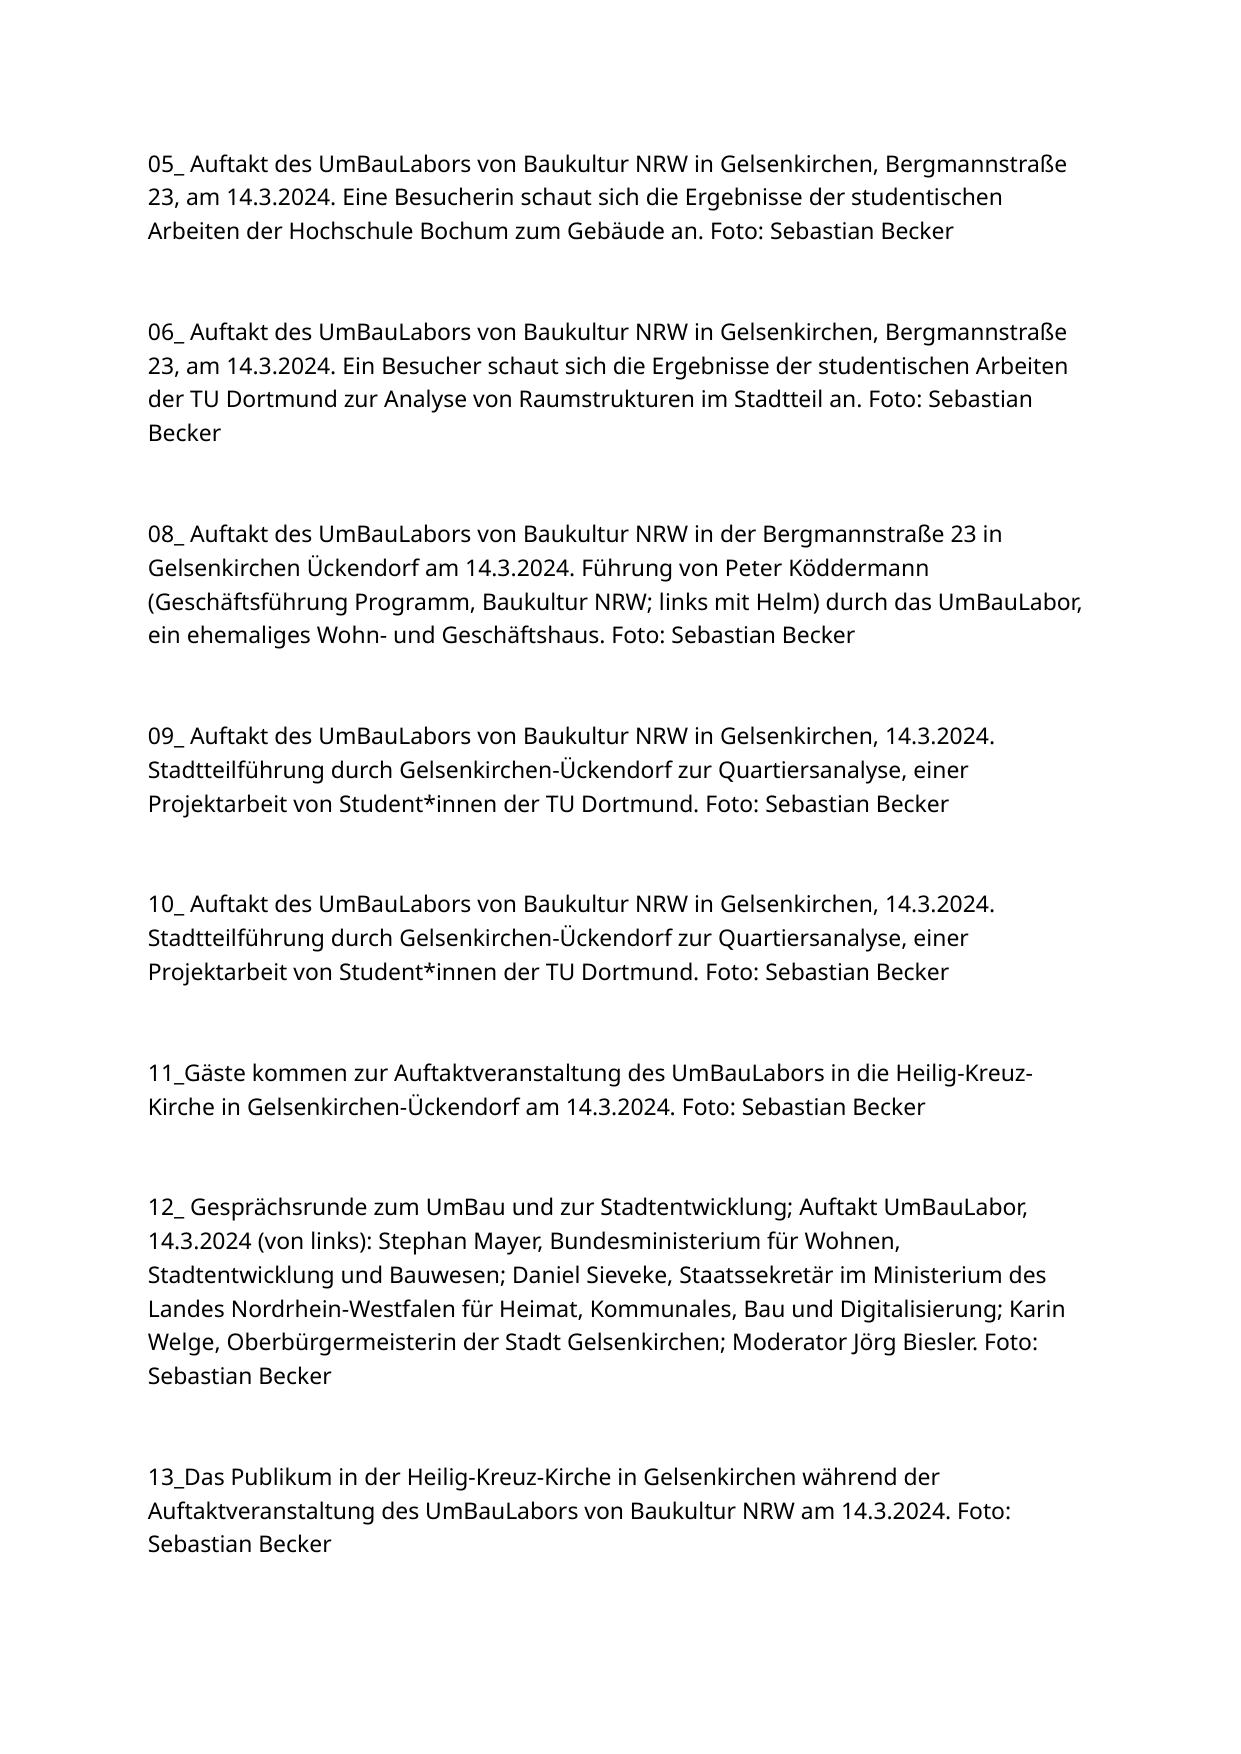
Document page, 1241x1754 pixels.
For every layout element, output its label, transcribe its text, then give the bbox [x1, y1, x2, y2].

text 09_ Auftakt des UmBauLabors von Baukultur NRW in Gelsenkirchen, 14.3.2024. Stadtteilführung durch Gelsenkirchen-Ückendorf zur Quartiersanalyse, einer Projektarbeit von Student*innen der TU Dortmund. Foto: Sebastian Becker [148, 720, 1093, 819]
text 13_Das Publikum in der Heilig-Kreuz-Kirche in Gelsenkirchen während der Auftaktveranstaltung des UmBauLabors von Baukultur NRW am 14.3.2024. Foto: Sebastian Becker [148, 1461, 1093, 1560]
text 12_ Gesprächsrunde zum UmBau und zur Stadtentwicklung; Auftakt UmBauLabor, 14.3.2024 (von links): Stephan Mayer, Bundesministerium für Wohnen, Stadtentwicklung und Bauwesen; Daniel Sieveke, Staatssekretär im Ministerium des Landes Nordrhein-Westfalen für Heimat, Kommunales, Bau und Digitalisierung; Karin Welge, Oberbürgermeisterin der Stadt Gelsenkirchen; Moderator Jörg Biesler. Foto: Sebastian Becker [148, 1191, 1093, 1391]
text 10_ Auftakt des UmBauLabors von Baukultur NRW in Gelsenkirchen, 14.3.2024. Stadtteilführung durch Gelsenkirchen-Ückendorf zur Quartiersanalyse, einer Projektarbeit von Student*innen der TU Dortmund. Foto: Sebastian Becker [148, 888, 1093, 987]
text 08_ Auftakt des UmBauLabors von Baukultur NRW in der Bergmannstraße 23 in Gelsenkirchen Ückendorf am 14.3.2024. Führung von Peter Köddermann (Geschäftsführung Programm, Baukultur NRW; links mit Helm) durch das UmBauLabor, ein ehemaliges Wohn- und Geschäftshaus. Foto: Sebastian Becker [148, 518, 1093, 651]
text 05_ Auftakt des UmBauLabors von Baukultur NRW in Gelsenkirchen, Bergmannstraße 23, am 14.3.2024. Eine Besucherin schaut sich die Ergebnisse der studentischen Arbeiten der Hochschule Bochum zum Gebäude an. Foto: Sebastian Becker [148, 148, 1093, 246]
text 06_ Auftakt des UmBauLabors von Baukultur NRW in Gelsenkirchen, Bergmannstraße 23, am 14.3.2024. Ein Besucher schaut sich die Ergebnisse der studentischen Arbeiten der TU Dortmund zur Analyse von Raumstrukturen im Stadtteil an. Foto: Sebastian Becker [148, 316, 1093, 448]
text 11_Gäste kommen zur Auftaktveranstaltung des UmBauLabors in die Heilig-Kreuz-Kirche in Gelsenkirchen-Ückendorf am 14.3.2024. Foto: Sebastian Becker [148, 1057, 1093, 1122]
